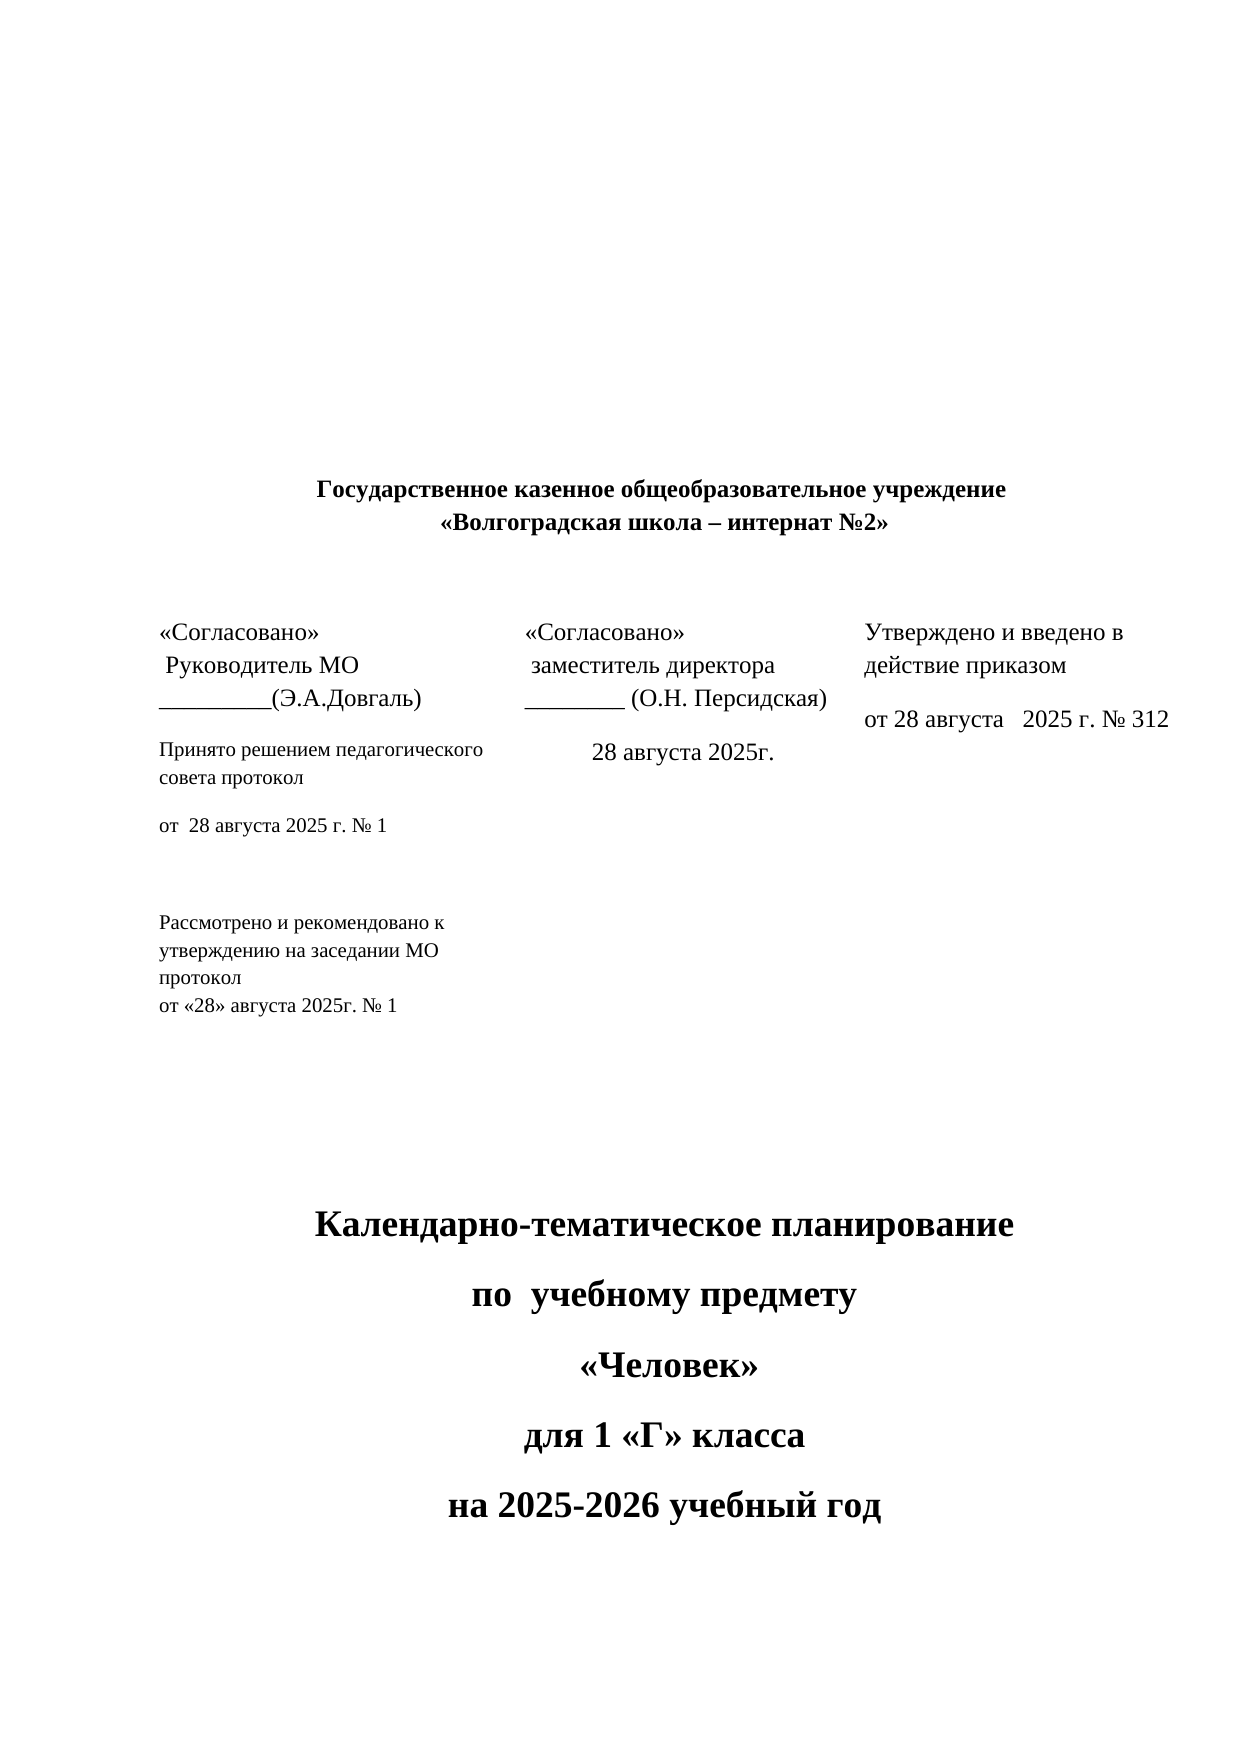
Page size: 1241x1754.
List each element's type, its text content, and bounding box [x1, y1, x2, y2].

text Календарно-тематическое планирование [177, 1201, 1152, 1244]
text для 1 «Г» класса [177, 1412, 1152, 1456]
table_header «Согласовано» заместитель директора ________ (О.Н. Персидская) 28 августа 2025г. [513, 617, 853, 1041]
table_header Утверждено и введено в действие приказом от 28 августа 2025 г. № 312 [853, 617, 1193, 1041]
table_header «Согласовано» Руководитель МО _________(Э.А.Довгаль) Принято решением педагогического совета протокол от 28 августа 2025 г. № 1 Рассмотрено и рекомендовано к утверждению на заседании МО протокол от «28» августа 2025г. № 1 [148, 617, 513, 1041]
text «Человек» [177, 1342, 1152, 1385]
text на 2025-2026 учебный год [177, 1483, 1152, 1526]
text по учебному предмету [177, 1272, 1152, 1315]
text Государственное казенное общеобразовательное учреждение «Волгоградская школа – интернат №2» [177, 474, 1152, 536]
